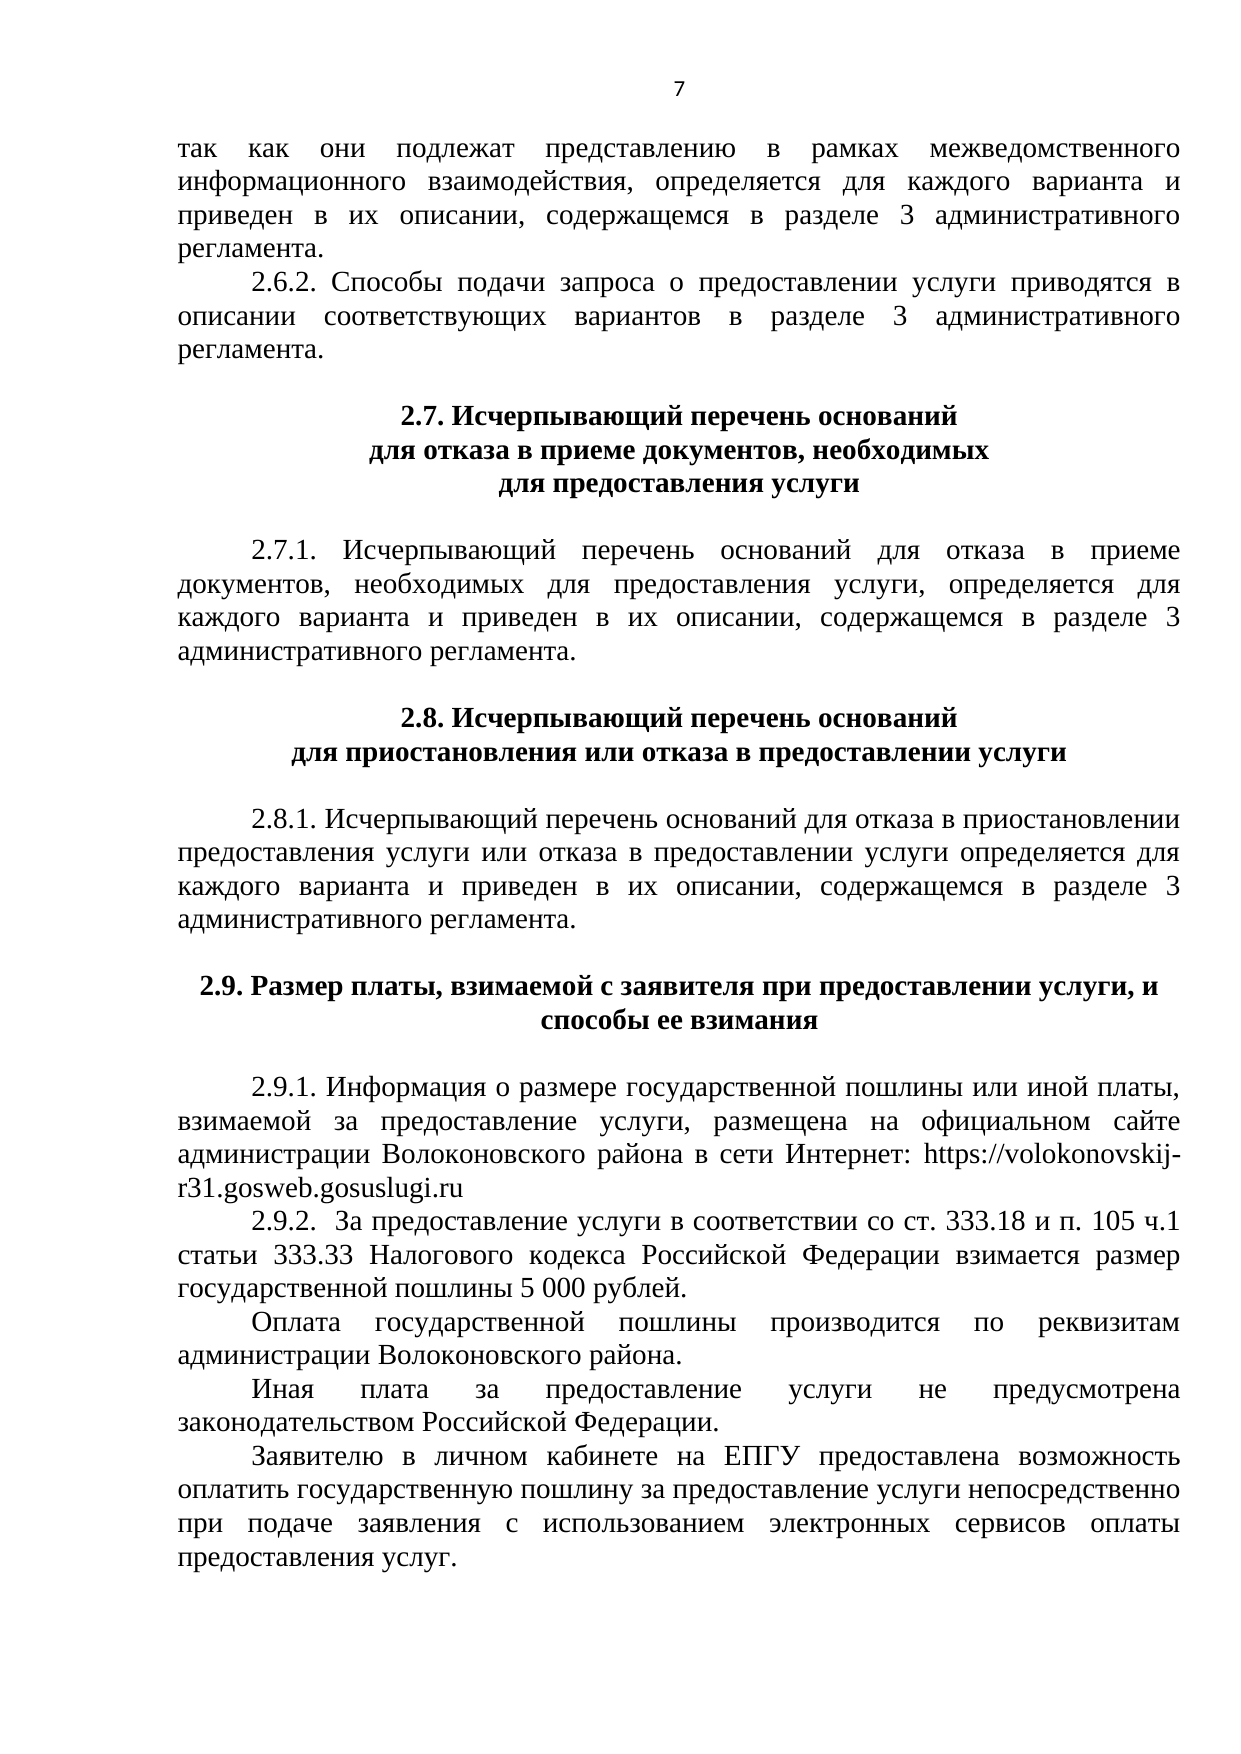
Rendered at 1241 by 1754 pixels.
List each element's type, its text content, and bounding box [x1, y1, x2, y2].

text для отказа в приеме документов, необходимых [177, 432, 1181, 465]
text 2.7.1. Исчерпывающий перечень оснований для отказа в приеме документов, необходимых для предоставления услуги, определяется для каждого варианта и приведен в их описании, содержащемся в разделе 3 административного регламента. [177, 532, 1181, 667]
text 2.9.1. Информация о размере государственной пошлины или иной платы, взимаемой за предоставление услуги, размещена на официальном сайте администрации Волоконовского района в сети Интернет: https://volokonovskij-r31.gosweb.gosuslugi.ru [177, 1069, 1181, 1203]
text для приостановления или отказа в предоставлении услуги [177, 734, 1181, 767]
text 2.7. Исчерпывающий перечень оснований [177, 398, 1181, 432]
text Оплата государственной пошлины производится по реквизитам администрации Волоконовского района. [177, 1304, 1181, 1371]
text для предоставления услуги [177, 465, 1181, 499]
text 2.9.2. За предоставление услуги в соответствии со ст. 333.18 и п. 105 ч.1 статьи 333.33 Налогового кодекса Российской Федерации взимается размер государственной пошлины 5 000 рублей. [177, 1203, 1181, 1304]
text 2.8. Исчерпывающий перечень оснований [177, 700, 1181, 734]
text Иная плата за предоставление услуги не предусмотрена законодательством Российской Федерации. [177, 1371, 1181, 1438]
text 2.9. Размер платы, взимаемой с заявителя при предоставлении услуги, и способы ее взимания [177, 968, 1181, 1036]
text Заявителю в личном кабинете на ЕПГУ предоставлена возможность оплатить государственную пошлину за предоставление услуги непосредственно при подаче заявления с использованием электронных сервисов оплаты предоставления услуг. [177, 1438, 1181, 1572]
text 2.8.1. Исчерпывающий перечень оснований для отказа в приостановлении предоставления услуги или отказа в предоставлении услуги определяется для каждого варианта и приведен в их описании, содержащемся в разделе 3 административного регламента. [177, 801, 1181, 935]
text 2.6.2. Способы подачи запроса о предоставлении услуги приводятся в описании соответствующих вариантов в разделе 3 административного регламента. [177, 264, 1181, 365]
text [177, 130, 1181, 264]
